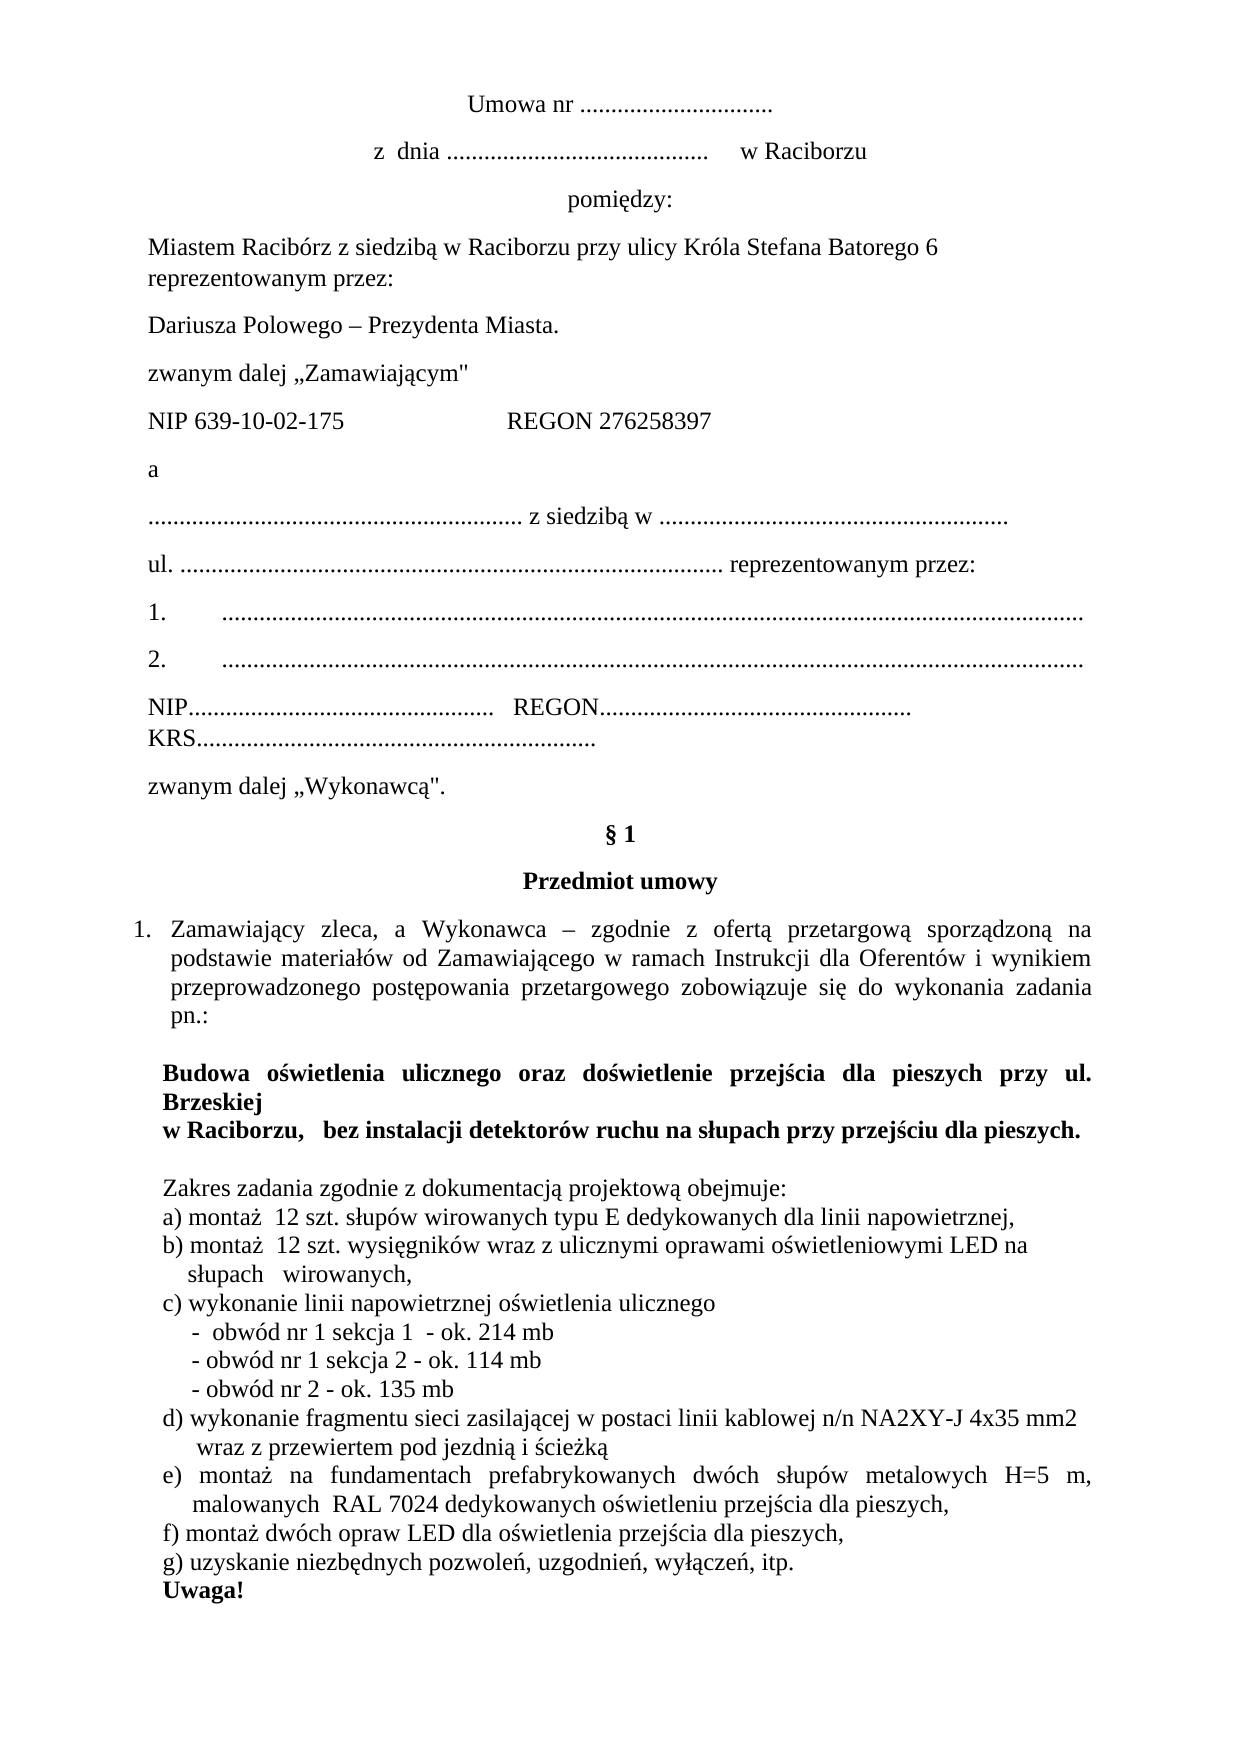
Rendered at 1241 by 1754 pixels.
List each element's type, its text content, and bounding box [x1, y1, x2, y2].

text d) wykonanie fragmentu sieci zasilającej w postaci linii kablowej n/n NA2XY-J 4x35 mm2 [162, 1403, 1093, 1432]
text - obwód nr 1 sekcja 2 - ok. 114 mb [148, 1345, 1093, 1374]
text § 1 [148, 819, 1093, 847]
text c) wykonanie linii napowietrznej oświetlenia ulicznego [162, 1288, 1093, 1317]
text 1. .......................................................................................................................................... [148, 597, 1093, 626]
text ............................................................ z siedzibą w ........................................................ [148, 501, 1093, 530]
text ul. ....................................................................................... reprezentowanym przez: [148, 549, 1093, 578]
text NIP 639-10-02-175 REGON 276258397 [148, 406, 1093, 435]
text Zakres zadania zgodnie z dokumentacją projektową obejmuje: [162, 1173, 1093, 1202]
text Miastem Racibórz z siedzibą w Raciborzu przy ulicy Króla Stefana Batorego 6 reprezentowanym przez: [148, 232, 1093, 292]
text g) uzyskanie niezbędnych pozwoleń, uzgodnień, wyłączeń, itp. [162, 1547, 1093, 1575]
text Dariusza Polowego – Prezydenta Miasta. [148, 311, 1093, 339]
text zwanym dalej „Zamawiającym" [148, 358, 1093, 387]
text e) montaż na fundamentach prefabrykowanych dwóch słupów metalowych H=5 m, malowanych RAL 7024 dedykowanych oświetleniu przejścia dla pieszych, [162, 1460, 1093, 1518]
text wraz z przewiertem pod jezdnią i ścieżką [177, 1432, 1093, 1460]
text Uwaga! [162, 1575, 1093, 1604]
text zwanym dalej „Wykonawcą". [148, 771, 1093, 800]
text słupach wirowanych, [162, 1259, 1093, 1288]
text pomiędzy: [148, 184, 1093, 213]
text w Raciborzu, bez instalacji detektorów ruchu na słupach przy przejściu dla pieszych. [162, 1115, 1093, 1144]
text a) montaż 12 szt. słupów wirowanych typu E dedykowanych dla linii napowietrznej, [162, 1202, 1093, 1230]
text 2. .......................................................................................................................................... [148, 644, 1093, 673]
text b) montaż 12 szt. wysięgników wraz z ulicznymi oprawami oświetleniowymi LED na [162, 1230, 1093, 1259]
text Przedmiot umowy [148, 866, 1093, 895]
text - obwód nr 1 sekcja 1 - ok. 214 mb [148, 1317, 1093, 1345]
text NIP................................................. REGON.................................................. KRS................................................................ [148, 692, 1093, 752]
list Zamawiający zleca, a Wykonawca – zgodnie z ofertą przetargową sporządzoną na podstawie materiałów od Zamawiającego w ramach Instrukcji dla Oferentów i wynikiem przeprowadzonego postępowania przetargowego zobowiązuje się do wykonania zadania pn.: [133, 914, 1093, 1029]
text z dnia .......................................... w Raciborzu [148, 136, 1093, 165]
text - obwód nr 2 - ok. 135 mb [148, 1374, 1093, 1403]
text f) montaż dwóch opraw LED dla oświetlenia przejścia dla pieszych, [162, 1518, 1093, 1547]
text Umowa nr ............................... [148, 89, 1093, 117]
text Budowa oświetlenia ulicznego oraz doświetlenie przejścia dla pieszych przy ul. Brzeskiej [162, 1058, 1093, 1115]
text a [148, 454, 1093, 482]
